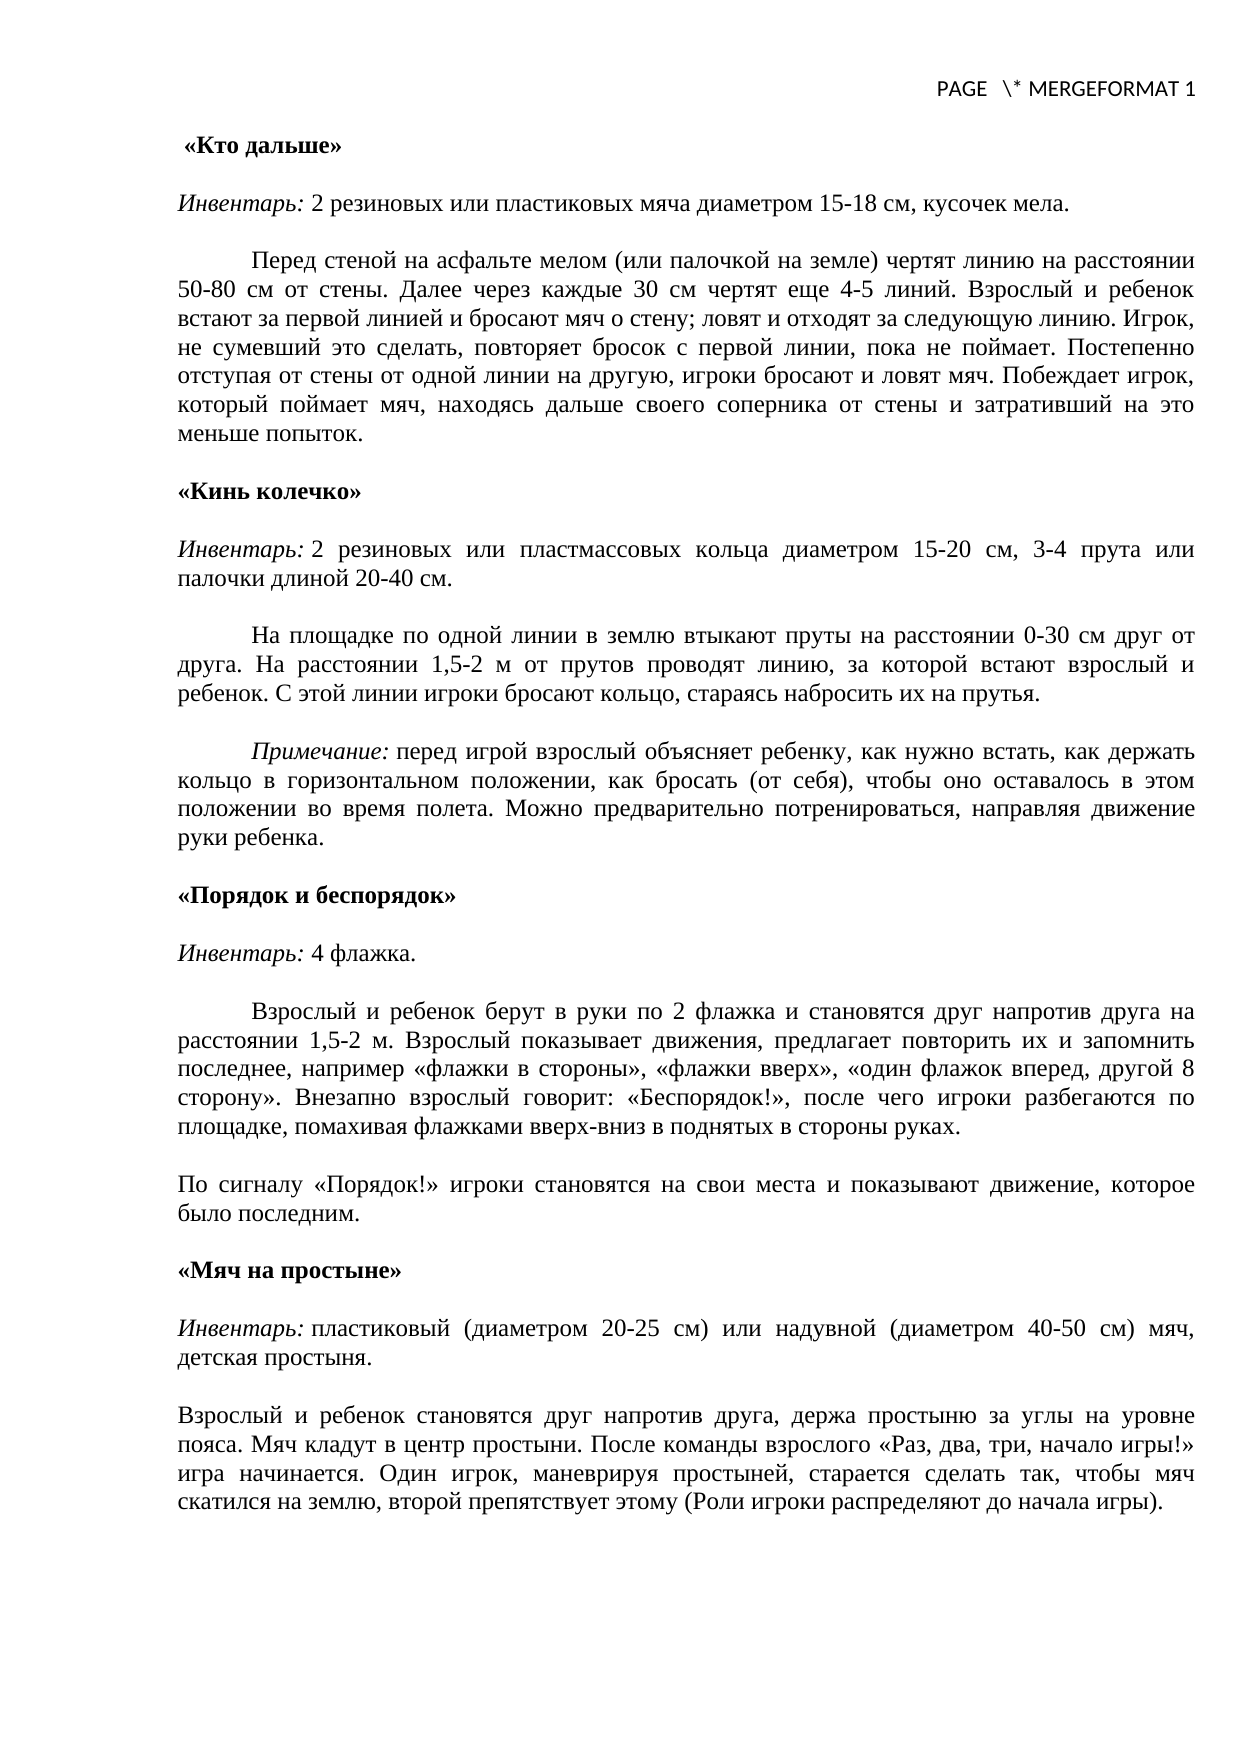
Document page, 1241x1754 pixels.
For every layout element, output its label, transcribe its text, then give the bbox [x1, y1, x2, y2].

text Инвентарь: 4 флажка. [177, 938, 1196, 967]
text Перед стеной на асфальте мелом (или палочкой на земле) чертят линию на расстоянии 50-80 см от стены. Далее через каждые 30 см чертят еще 4-5 линий. Взрослый и ребенок встают за первой линией и бросают мяч о стену; ловят и отходят за следующую линию. Игрок, не сумевший это сделать, повторяет бросок с первой линии, пока не поймает. Постепенно отступая от стены от одной линии на другую, игроки бросают и ловят мяч. Побеждает игрок, который поймает мяч, находясь дальше своего соперника от стены и затративший на это меньше попыток. [177, 246, 1196, 447]
text «Кинь колечко» [177, 476, 1196, 505]
text На площадке по одной линии в землю втыкают пруты на расстоянии 0-30 см друг от друга. На расстоянии 1,5-2 м от прутов проводят линию, за которой встают взрослый и ребенок. С этой линии игроки бросают кольцо, стараясь набросить их на прутья. [177, 621, 1196, 707]
text «Мяч на простыне» [177, 1256, 1196, 1284]
text Инвентарь: пластиковый (диаметром 20-25 см) или надувной (диаметром 40-50 см) мяч, детская простыня. [177, 1313, 1196, 1371]
text Инвентарь: 2 резиновых или пластмассовых кольца диаметром 15-20 см, 3-4 прута или палочки длиной 20-40 см. [177, 534, 1196, 591]
text «Порядок и беспорядок» [177, 880, 1196, 909]
text Взрослый и ребенок становятся друг напротив друга, держа простыню за углы на уровне пояса. Мяч кладут в центр простыни. После команды взрослого «Раз, два, три, начало игры!» игра начинается. Один игрок, маневрируя простыней, старается сделать так, чтобы мяч скатился на землю, второй препятствует этому (Роли игроки распределяют до начала игры). [177, 1400, 1196, 1515]
text По сигналу «Порядок!» игроки становятся на свои места и показывают движение, которое было последним. [177, 1169, 1196, 1226]
text «Кто дальше» [177, 130, 1196, 158]
text Взрослый и ребенок берут в руки по 2 флажка и становятся друг напротив друга на расстоянии 1,5-2 м. Взрослый показывает движения, предлагает повторить их и запомнить последнее, например «флажки в стороны», «флажки вверх», «один флажок вперед, другой 8 сторону». Внезапно взрослый говорит: «Беспорядок!», после чего игроки разбегаются по площадке, помахивая флажками вверх-вниз в поднятых в стороны руках. [177, 996, 1196, 1140]
text Инвентарь: 2 резиновых или пластиковых мяча диаметром 15-18 см, кусочек мела. [177, 188, 1196, 216]
text Примечание: перед игрой взрослый объясняет ребенку, как нужно встать, как держать кольцо в горизонтальном положении, как бросать (от себя), чтобы оно оставалось в этом положении во время полета. Можно предварительно потренироваться, направляя движение руки ребенка. [177, 736, 1196, 851]
